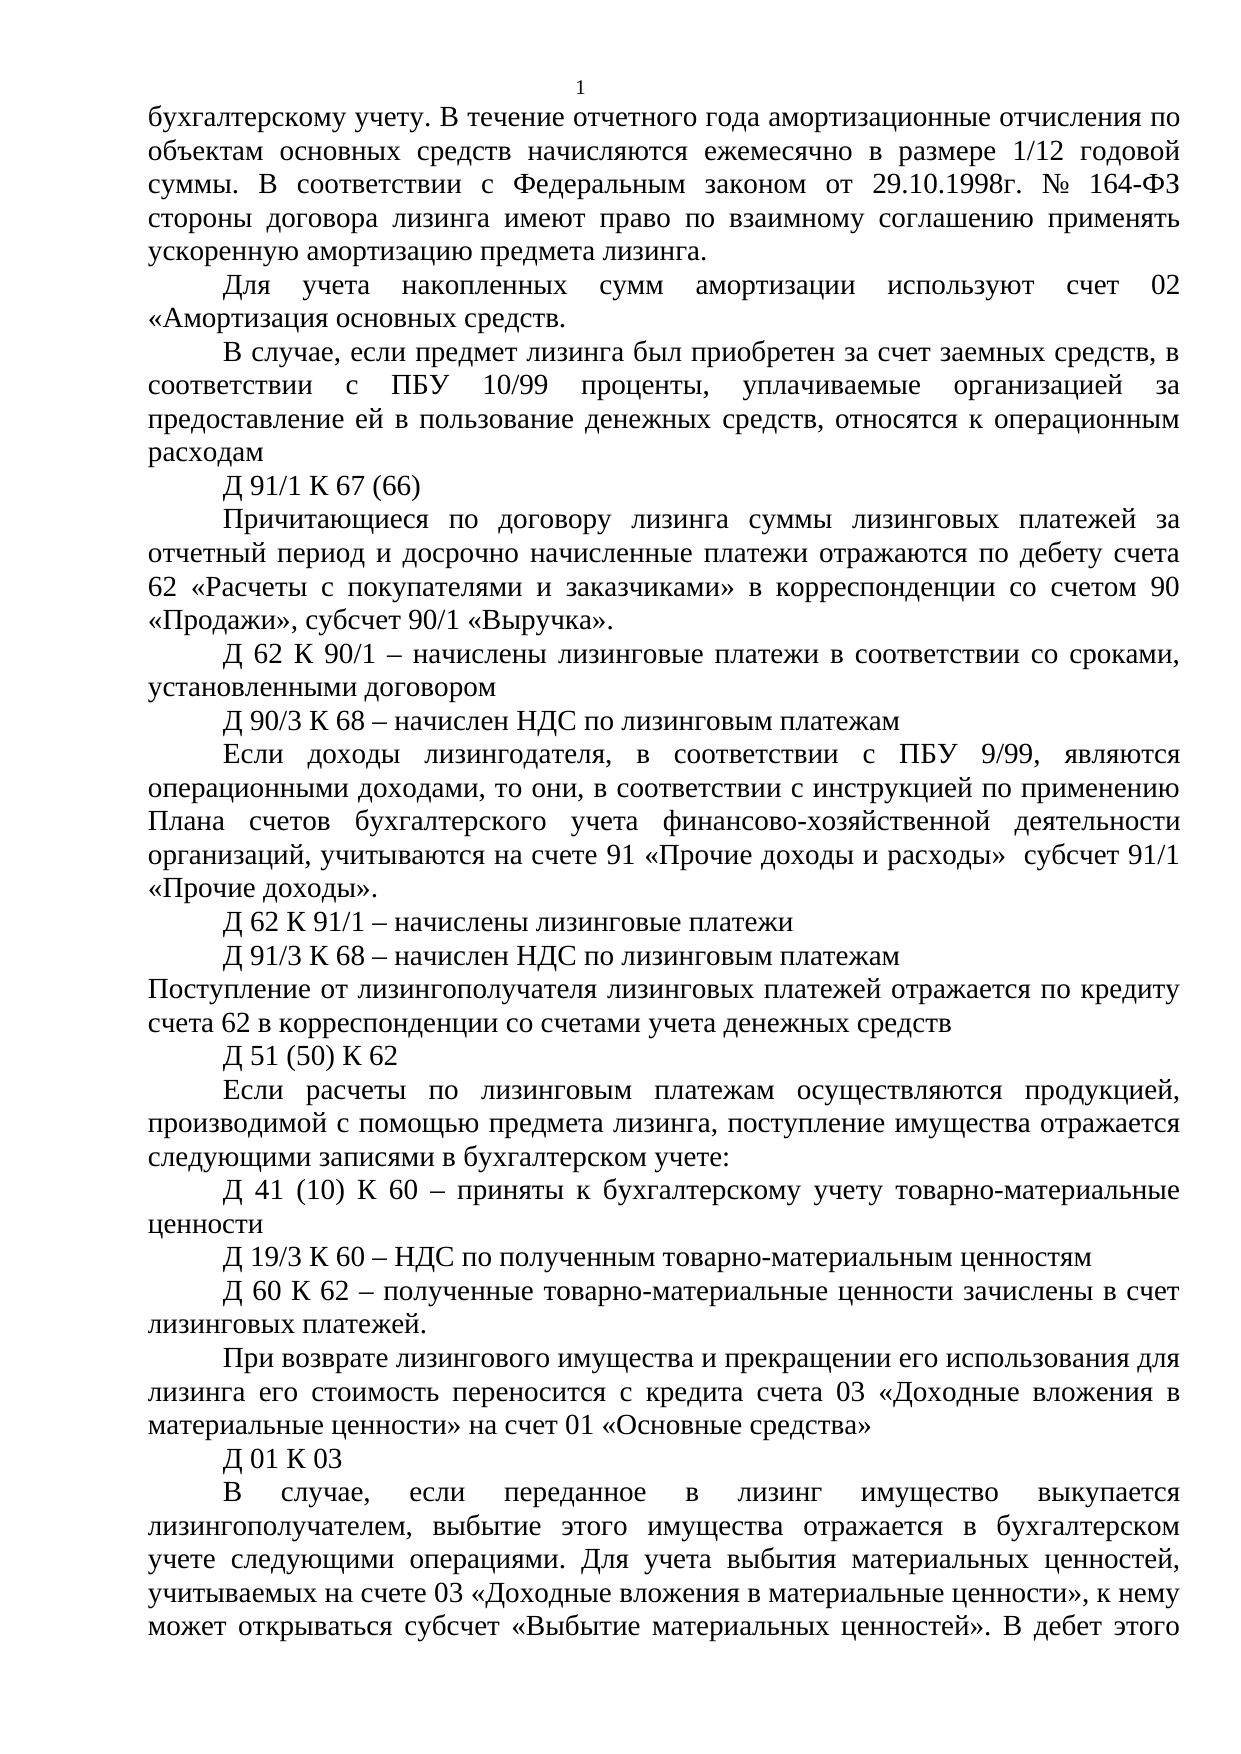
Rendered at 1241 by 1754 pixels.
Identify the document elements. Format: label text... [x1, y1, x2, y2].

text Д 91/3 К 68 – начислен НДС по лизинговым платежам [148, 938, 1181, 971]
text Д 62 К 91/1 – начислены лизинговые платежи [148, 904, 1181, 938]
text Д 19/3 К 60 – НДС по полученным товарно-материальным ценностям [148, 1239, 1181, 1273]
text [148, 1474, 1181, 1642]
text Д 60 К 62 – полученные товарно-материальные ценности зачислены в счет лизинговых платежей. [148, 1273, 1181, 1340]
text При возврате лизингового имущества и прекращении его использования для лизинга его стоимость переносится с кредита счета 03 «Доходные вложения в материальные ценности» на счет 01 «Основные средства» [148, 1340, 1181, 1441]
text Д 62 К 90/1 – начислены лизинговые платежи в соответствии со сроками, установленными договором [148, 636, 1181, 703]
text Д 41 (10) К 60 – приняты к бухгалтерскому учету товарно-материальные ценности [148, 1172, 1181, 1239]
text Поступление от лизингополучателя лизинговых платежей отражается по кредиту счета 62 в корреспонденции со счетами учета денежных средств [148, 971, 1181, 1038]
text Д 01 К 03 [148, 1441, 1181, 1474]
text Если расчеты по лизинговым платежам осуществляются продукцией, производимой с помощью предмета лизинга, поступление имущества отражается следующими записями в бухгалтерском учете: [148, 1072, 1181, 1172]
text Если доходы лизингодателя, в соответствии с ПБУ 9/99, являются операционными доходами, то они, в соответствии с инструкцией по применению Плана счетов бухгалтерского учета финансово-хозяйственной деятельности организаций, учитываются на счете 91 «Прочие доходы и расходы» субсчет 91/1 «Прочие доходы». [148, 736, 1181, 904]
text Для учета накопленных сумм амортизации используют счет 02 «Амортизация основных средств. [148, 267, 1181, 334]
text Причитающиеся по договору лизинга суммы лизинговых платежей за отчетный период и досрочно начисленные платежи отражаются по дебету счета 62 «Расчеты с покупателями и заказчиками» в корреспонденции со счетом 90 «Продажи», субсчет 90/1 «Выручка». [148, 502, 1181, 636]
text Д 90/3 К 68 – начислен НДС по лизинговым платежам [148, 703, 1181, 736]
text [148, 99, 1181, 267]
text Д 51 (50) К 62 [148, 1038, 1181, 1072]
text Д 91/1 К 67 (66) [148, 468, 1181, 502]
text В случае, если предмет лизинга был приобретен за счет заемных средств, в соответствии с ПБУ 10/99 проценты, уплачиваемые организацией за предоставление ей в пользование денежных средств, относятся к операционным расходам [148, 334, 1181, 468]
